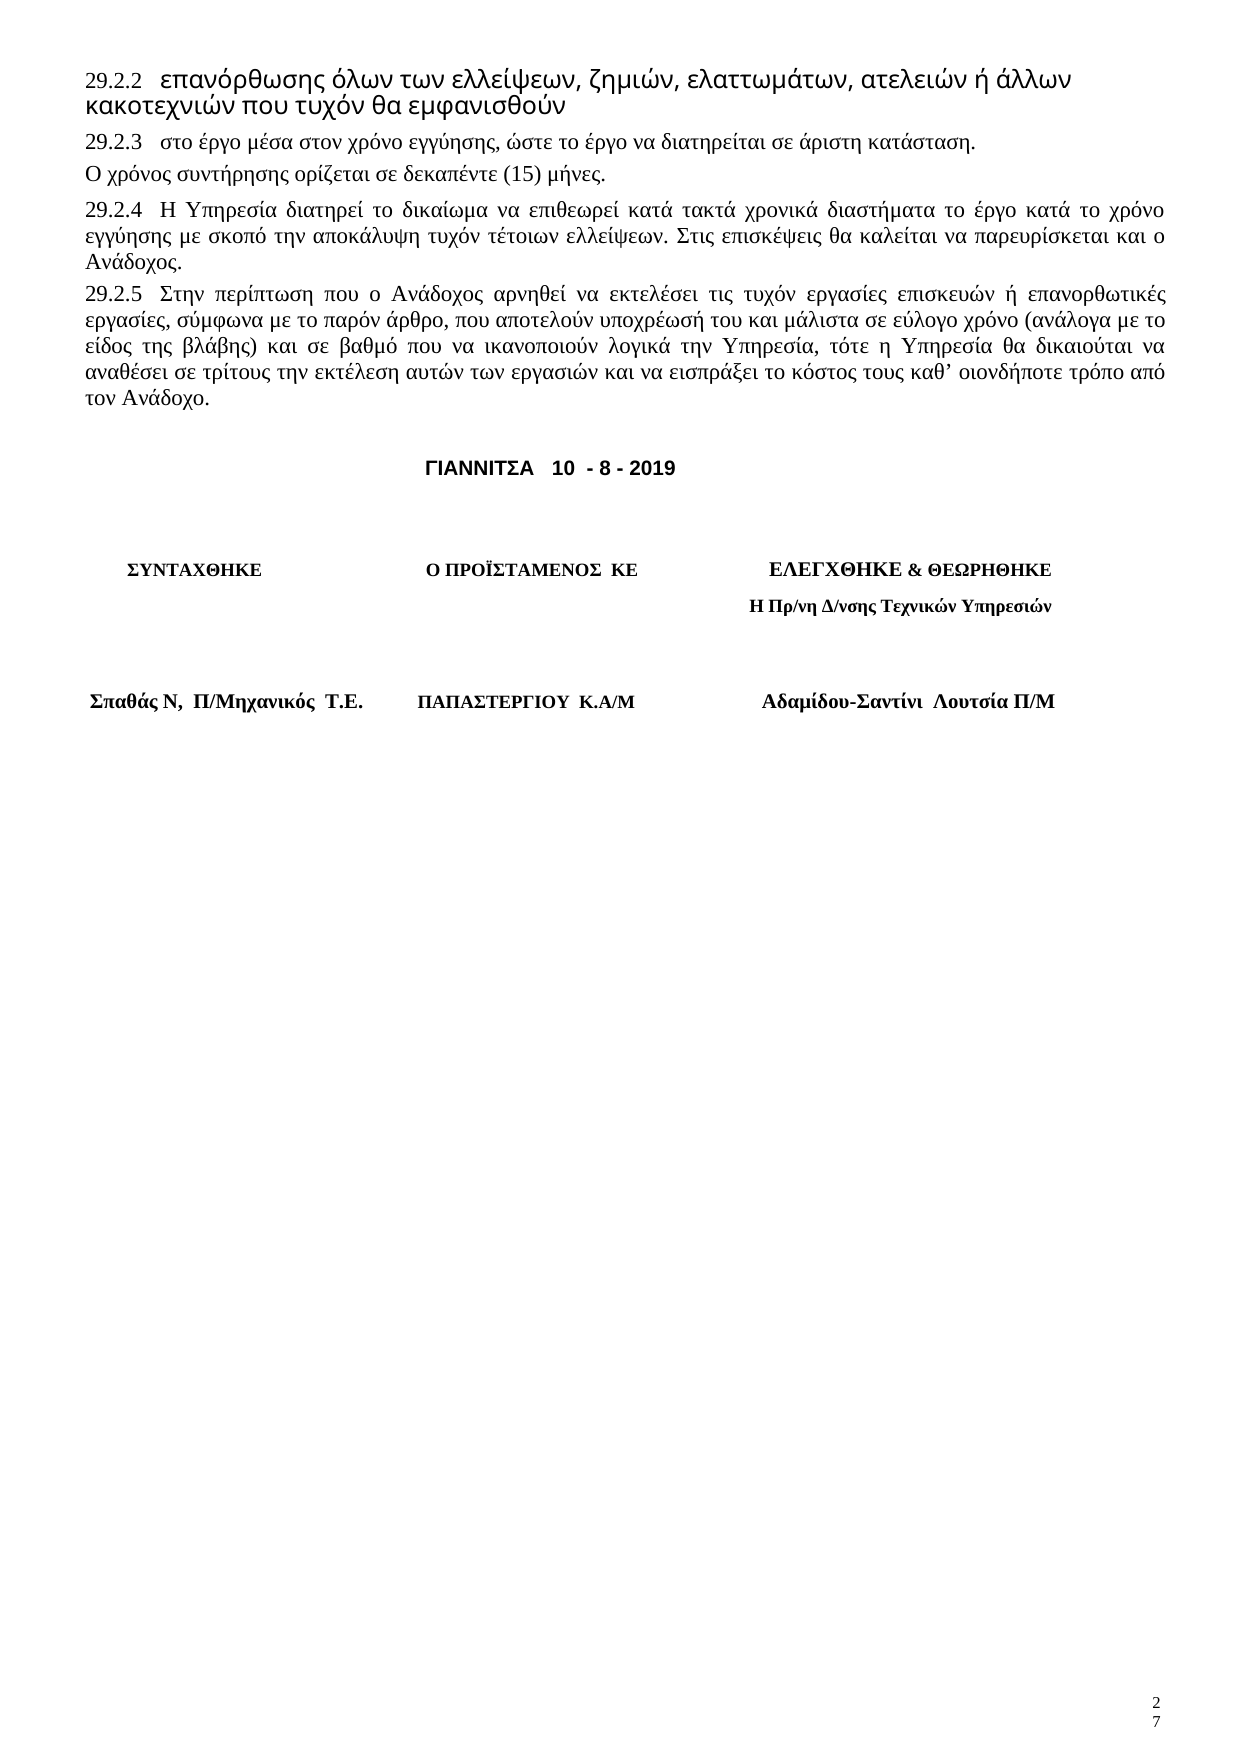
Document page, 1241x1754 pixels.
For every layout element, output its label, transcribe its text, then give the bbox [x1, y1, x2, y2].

text Η Πρ/νη Δ/νσης Τεχνικών Υπηρεσιών [85, 597, 1167, 616]
list στο έργο μέσα στον χρόνο εγγύησης, ώστε το έργο να διατηρείται σε άριστη κατάσταση. [85, 129, 1167, 155]
text ΓΙΑΝΝΙΤΣΑ 10 - 8 - 2019 [85, 459, 1167, 479]
list Ο Ανάδοχος, σύμφωνα με το άρθρο 171 του N. 4412/2016, οφείλει να συντηρεί το έργο μέσα στο χρόνο εγγύησης και να εκτελεί με δική του οικονομική επιβάρυνση όλες τις εργασίες επισκευών, ανακατασκευών καιεπανόρθωσης όλων των ελλείψεων, ζημιών, ελαττωμάτων, ατελειών ή άλλων κακοτεχνιών που τυχόν θα εμφανισθούν [85, 68, 1167, 120]
list Στην περίπτωση που ο Ανάδοχος αρνηθεί να εκτελέσει τις τυχόν εργασίες επισκευών ή επανορθωτικές εργασίες, σύμφωνα με το παρόν άρθρο, που αποτελούν υποχρέωσή του και μάλιστα σε εύλογο χρόνο (ανάλογα με το είδος της βλάβης) και σε βαθμό που να ικανοποιούν λογικά την Υπηρεσία, τότε η Υπηρεσία θα δικαιούται να αναθέσει σε τρίτους την εκτέλεση αυτών των εργασιών και να εισπράξει το κόστος τους καθ’ οιονδήποτε τρόπο από τον Ανάδοχο. [85, 281, 1167, 411]
list Η Υπηρεσία διατηρεί το δικαίωμα να επιθεωρεί κατά τακτά χρονικά διαστήματα το έργο κατά το χρόνο εγγύησης με σκοπό την αποκάλυψη τυχόν τέτοιων ελλείψεων. Στις επισκέψεις θα καλείται να παρευρίσκεται και ο Ανάδοχος. [85, 196, 1167, 274]
text Ο χρόνος συντήρησης ορίζεται σε δεκαπέντε (15) μήνες. [85, 163, 1167, 186]
text Σπαθάς Ν, Π/Μηχανικός Τ.Ε. ΠΑΠΑΣΤΕΡΓΙΟΥ Κ.Α/Μ Αδαμίδου-Σαντίνι Λουτσία Π/Μ [85, 693, 1167, 712]
text ΣΥΝΤΑΧΘΗΚΕ Ο ΠΡΟΪΣΤΑΜΕΝΟΣ ΚΕ ΕΛΕΓΧΘΗΚΕ & ΘΕΩΡΗΘΗΚΕ [85, 562, 1167, 581]
